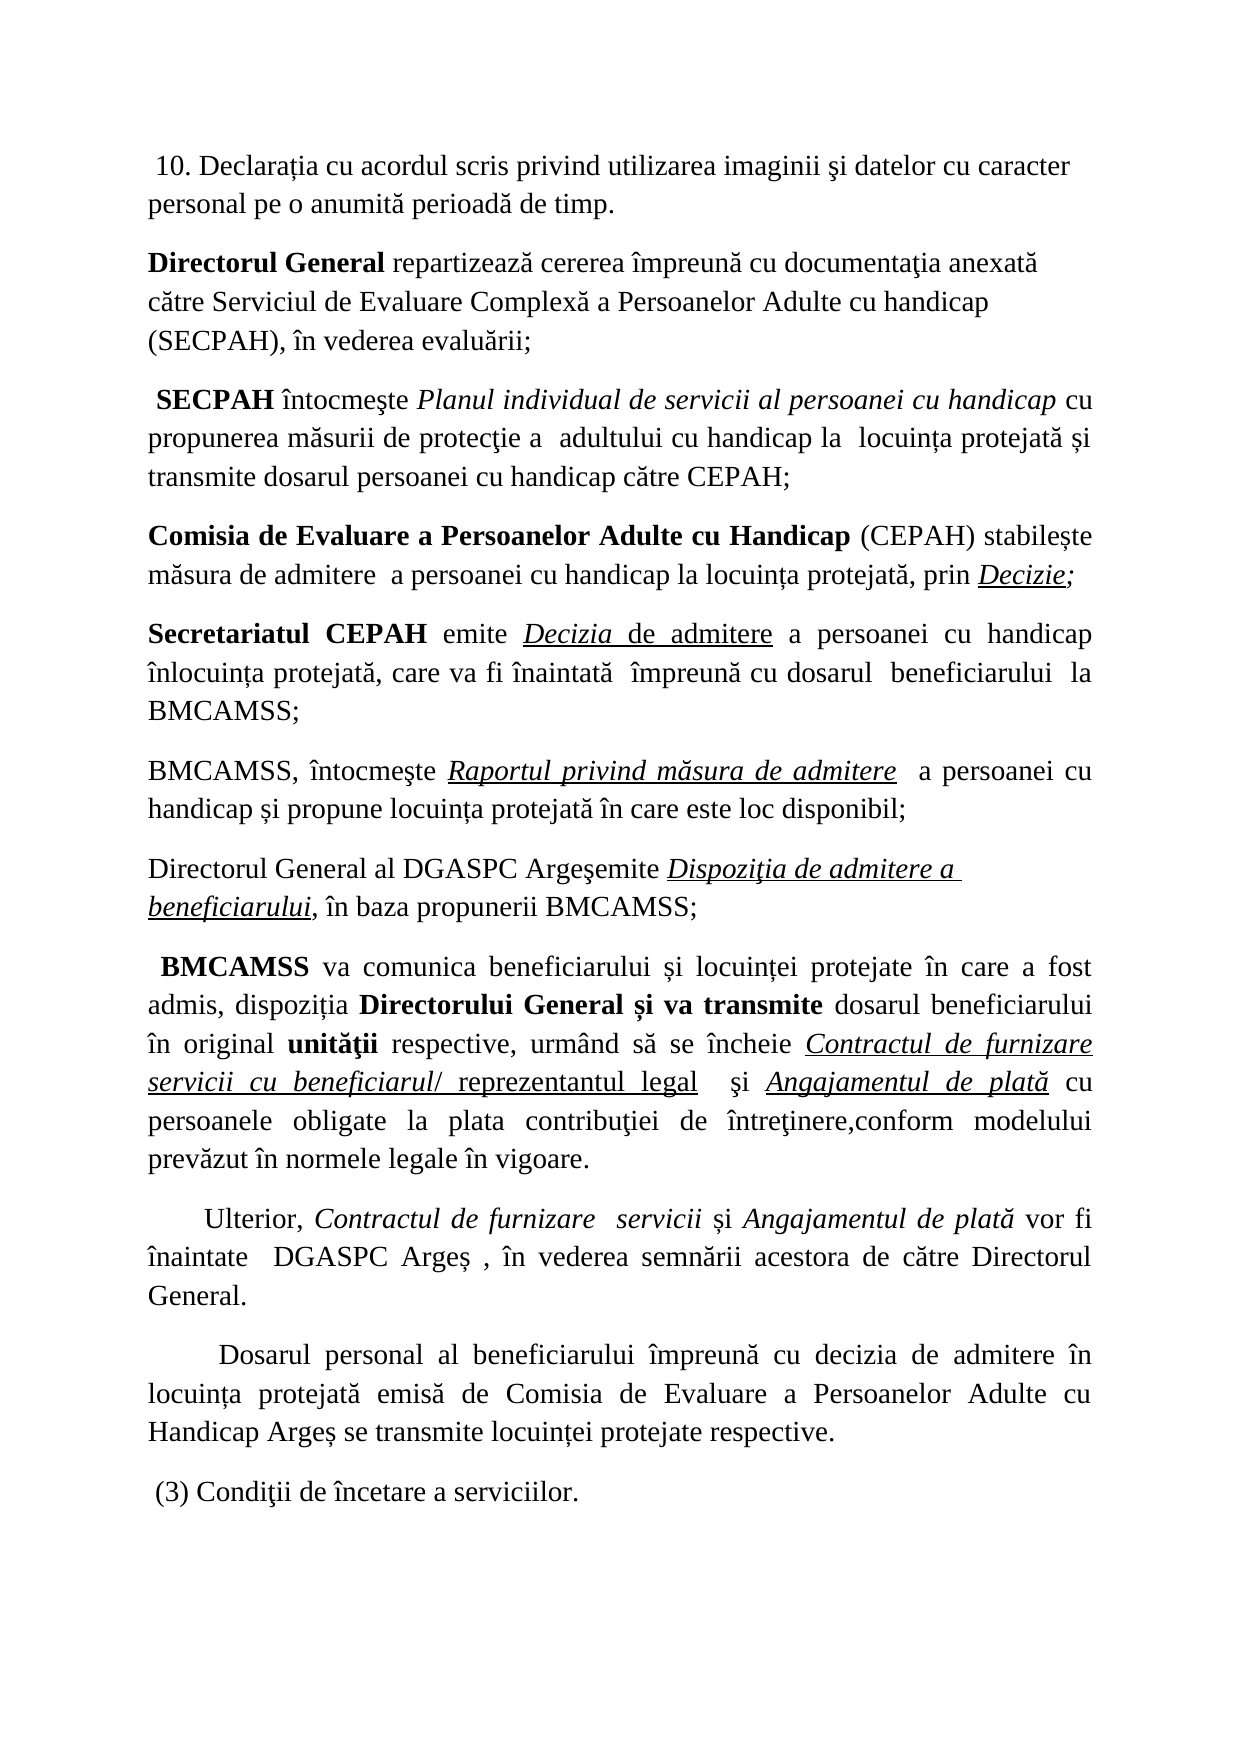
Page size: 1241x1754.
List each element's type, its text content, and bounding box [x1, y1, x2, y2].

text (3) Condiţii de încetare a serviciilor. [148, 1474, 1093, 1507]
text SECPAH întocmeşte Planul individual de servicii al persoanei cu handicap cu propunerea măsurii de protecţie a adultului cu handicap la locuința protejată și transmite dosarul persoanei cu handicap către CEPAH; [148, 382, 1093, 493]
text Comisia de Evaluare a Persoanelor Adulte cu Handicap (CEPAH) stabilește măsura de admitere a persoanei cu handicap la locuința protejată, prin Decizie; [148, 518, 1093, 591]
text Secretariatul CEPAH emite Decizia de admitere a persoanei cu handicap înlocuința protejată, care va fi înaintată împreună cu dosarul beneficiarului la BMCAMSS; [148, 616, 1093, 727]
text BMCAMSS, întocmeşte Raportul privind măsura de admitere a persoanei cu handicap și propune locuința protejată în care este loc disponibil; [148, 753, 1093, 825]
text Ulterior, Contractul de furnizare servicii și Angajamentul de plată vor fi înaintate DGASPC Argeș , în vederea semnării acestora de către Directorul General. [148, 1201, 1093, 1311]
text BMCAMSS va comunica beneficiarului și locuinței protejate în care a fost admis, dispoziția Directorului General și va transmite dosarul beneficiarului în original unităţii respective, urmând să se încheie Contractul de furnizare servicii cu beneficiarul/ reprezentantul legal şi Angajamentul de plată cu persoanele obligate la plata contribuţiei de întreţinere,conform modelului prevăzut în normele legale în vigoare. [148, 949, 1093, 1175]
text Directorul General repartizează cererea împreună cu documentaţia anexată către Serviciul de Evaluare Complexă a Persoanelor Adulte cu handicap (SECPAH), în vederea evaluării; [148, 246, 1093, 356]
text Dosarul personal al beneficiarului împreună cu decizia de admitere în locuința protejată emisă de Comisia de Evaluare a Persoanelor Adulte cu Handicap Argeș se transmite locuinței protejate respective. [148, 1337, 1093, 1448]
text 10. Declarația cu acordul scris privind utilizarea imaginii şi datelor cu caracter personal pe o anumită perioadă de timp. [148, 148, 1093, 220]
text Directorul General al DGASPC Argeşemite Dispoziţia de admitere a beneficiarului, în baza propunerii BMCAMSS; [148, 851, 1093, 923]
